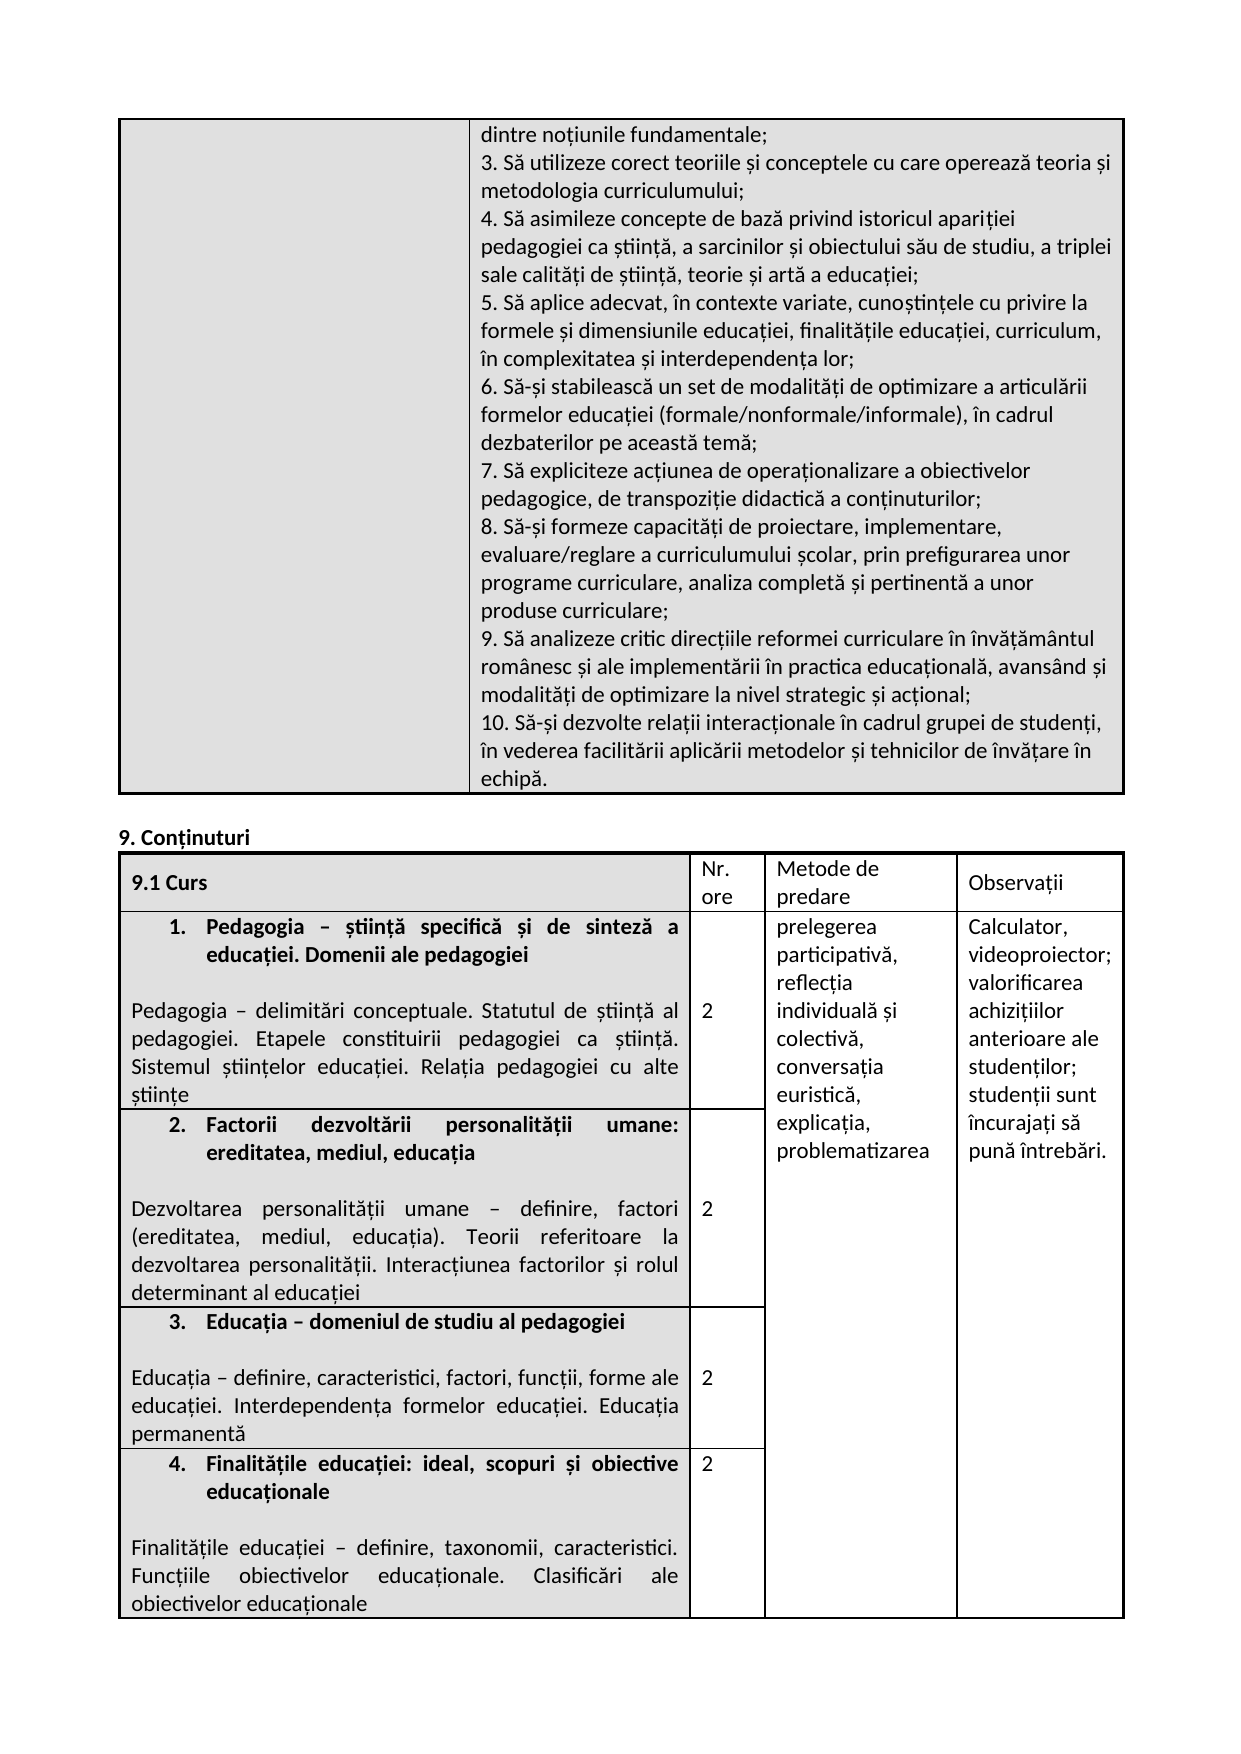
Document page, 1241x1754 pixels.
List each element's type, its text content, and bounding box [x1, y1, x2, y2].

table_cell prelegerea participativă, reflecţia individuală şi colectivă, conversaţia euristică, explicația, problematizarea [766, 912, 956, 1617]
table_cell 2 [691, 1110, 764, 1306]
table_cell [470, 120, 1122, 792]
table_header Nr. ore [691, 855, 764, 911]
table_cell Finalitățile educației: ideal, scopuri și obiective educaționale Finalitățile educației – definire, taxonomii, caracteristici. Funcțiile obiectivelor educaționale. Clasificări ale obiectivelor educaționale [121, 1449, 689, 1617]
table_cell Pedagogia – știință specifică și de sinteză a educației. Domenii ale pedagogiei Pedagogia – delimitări conceptuale. Statutul de știință al pedagogiei. Etapele constituirii pedagogiei ca știință. Sistemul științelor educației. Relația pedagogiei cu alte științe [121, 912, 689, 1108]
table_cell Factorii dezvoltării personalității umane: ereditatea, mediul, educația Dezvoltarea personalității umane – definire, factori (ereditatea, mediul, educația). Teorii referitoare la dezvoltarea personalității. Interacțiunea factorilor și rolul determinant al educației [121, 1110, 689, 1306]
table_cell Calculator, videoproiector; valorificarea achiziţiilor anterioare ale studenţilor; studenții sunt încurajați să pună întrebări. [958, 912, 1122, 1617]
table_header Observaţii [958, 855, 1122, 911]
text 9. Conţinuturi [118, 823, 1122, 851]
table_cell 2 [691, 1308, 764, 1448]
table_cell 2 [691, 1449, 764, 1617]
table_cell 2 [691, 912, 764, 1108]
table_cell Educația – domeniul de studiu al pedagogiei Educația – definire, caracteristici, factori, funcții, forme ale educației. Interdependența formelor educației. Educația permanentă [121, 1308, 689, 1448]
table_header 9.1 Curs [121, 855, 689, 911]
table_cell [121, 120, 469, 792]
table_header Metode de predare [766, 855, 956, 911]
